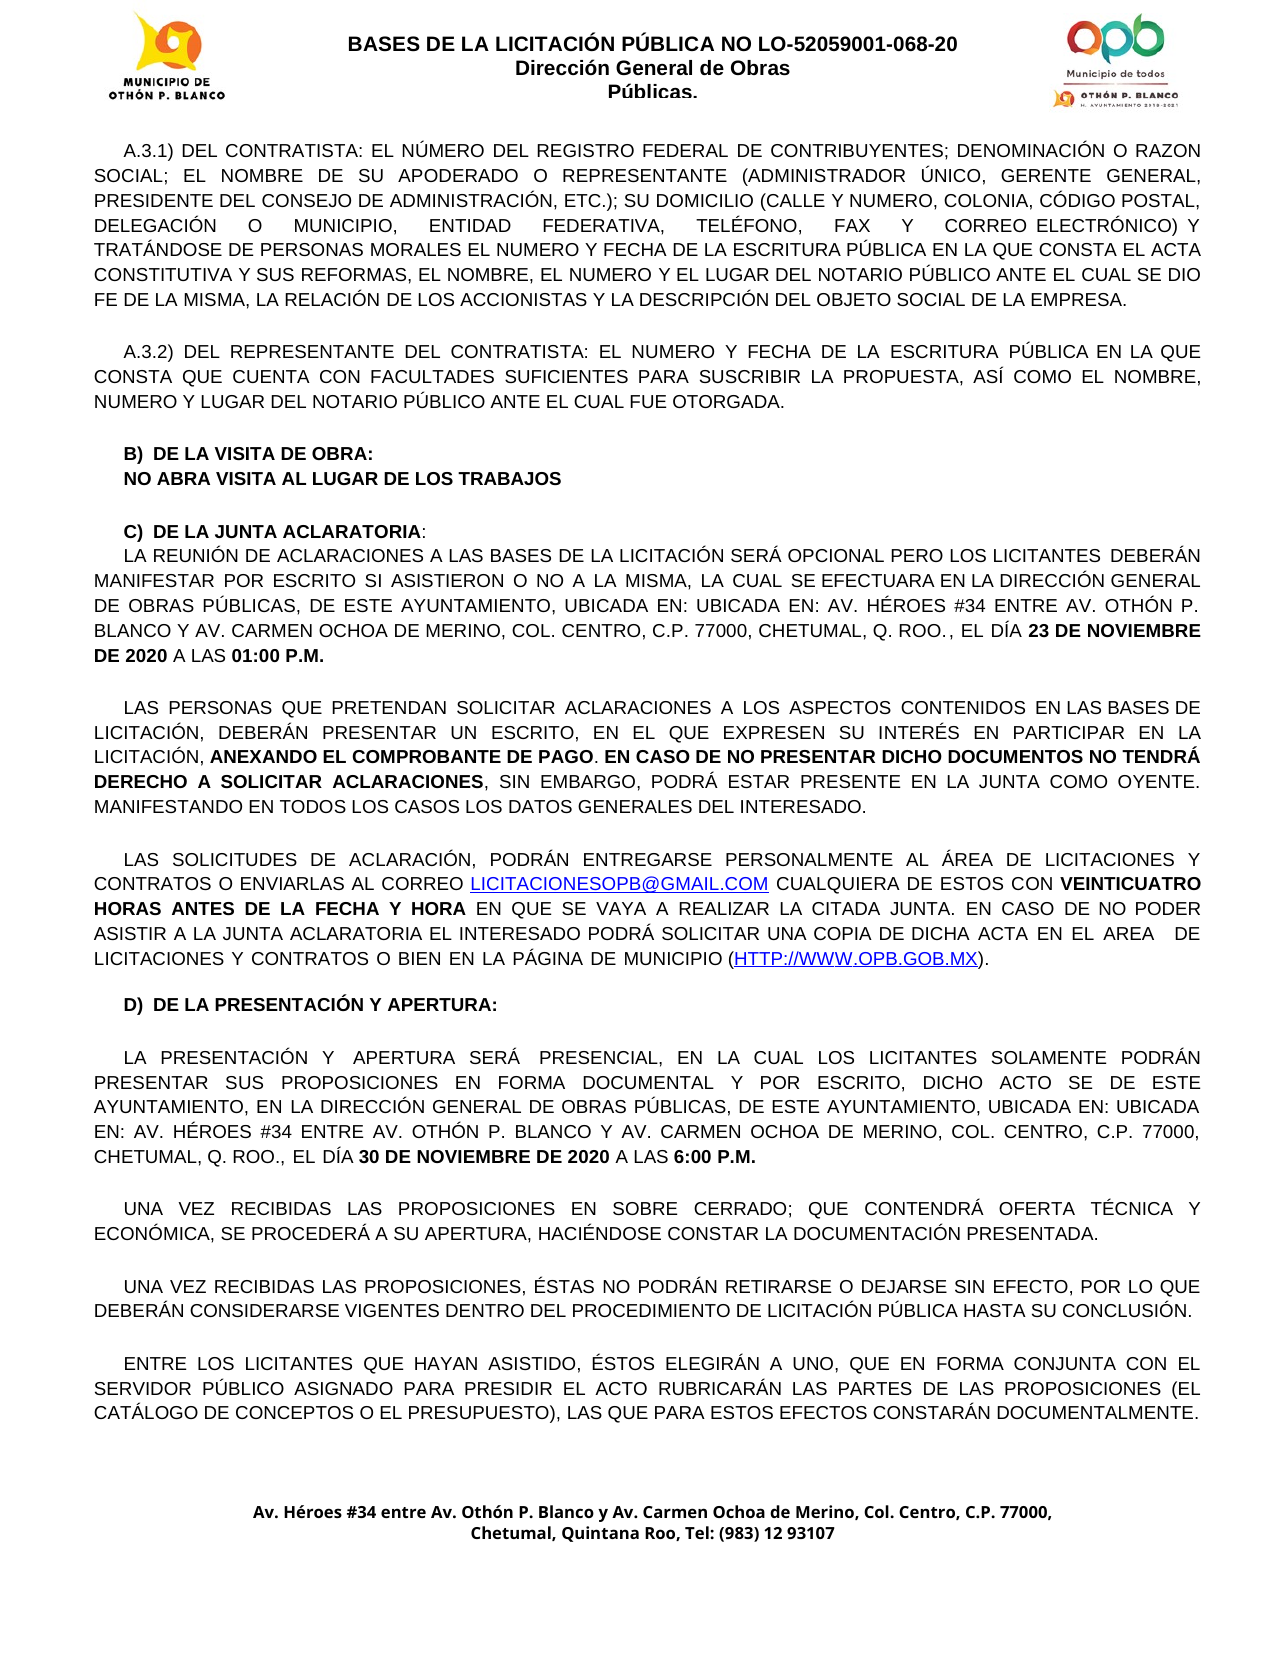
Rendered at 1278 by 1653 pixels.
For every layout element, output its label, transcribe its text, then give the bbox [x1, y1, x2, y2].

text D) DE LA PRESENTACIÓN Y APERTURA: [94, 994, 1201, 1016]
text UNA VEZ RECIBIDAS LAS PROPOSICIONES, ÉSTAS NO PODRÁN RETIRARSE O DEJARSE SIN EFECTO, POR LO QUE DEBERÁN CONSIDERARSE VIGENTES DENTRO DEL PROCEDIMIENTO DE LICITACIÓN PÚBLICA HASTA SU CONCLUSIÓN. [94, 1275, 1201, 1322]
text LA PRESENTACIÓN Y APERTURA SERÁ PRESENCIAL, EN LA CUAL LOS LICITANTES SOLAMENTE PODRÁN PRESENTAR SUS PROPOSICIONES EN FORMA DOCUMENTAL Y POR ESCRITO, DICHO ACTO SE DE ESTE AYUNTAMIENTO, EN LA DIRECCIÓN GENERAL DE OBRAS PÚBLICAS, DE ESTE AYUNTAMIENTO, UBICADA EN: UBICADA EN: AV. HÉROES #34 ENTRE AV. OTHÓN P. BLANCO Y AV. CARMEN OCHOA DE MERINO, COL. CENTRO, C.P. 77000, CHETUMAL, Q. ROO., EL DÍA 30 DE NOVIEMBRE DE 2020 A LAS 6:00 P.M. [94, 1047, 1201, 1167]
text A.3.2) DEL REPRESENTANTE DEL CONTRATISTA: EL NUMERO Y FECHA DE LA ESCRITURA PÚBLICA EN LA QUE CONSTA QUE CUENTA CON FACULTADES SUFICIENTES PARA SUSCRIBIR LA PROPUESTA, ASÍ COMO EL NOMBRE, NUMERO Y LUGAR DEL NOTARIO PÚBLICO ANTE EL CUAL FUE OTORGADA. [94, 341, 1201, 412]
text LAS SOLICITUDES DE ACLARACIÓN, PODRÁN ENTREGARSE PERSONALMENTE AL ÁREA DE LICITACIONES Y CONTRATOS O ENVIARLAS AL CORREO LICITACIONESOPB@GMAIL.COM CUALQUIERA DE ESTOS CON VEINTICUATRO HORAS ANTES DE LA FECHA Y HORA EN QUE SE VAYA A REALIZAR LA CITADA JUNTA. EN CASO DE NO PODER ASISTIR A LA JUNTA ACLARATORIA EL INTERESADO PODRÁ SOLICITAR UNA COPIA DE DICHA ACTA EN EL AREA DE LICITACIONES Y CONTRATOS O BIEN EN LA PÁGINA DE MUNICIPIO (HTTP://WWW.OPB.GOB.MX). [94, 848, 1201, 969]
text UNA VEZ RECIBIDAS LAS PROPOSICIONES EN SOBRE CERRADO; QUE CONTENDRÁ OFERTA TÉCNICA Y ECONÓMICA, SE PROCEDERÁ A SU APERTURA, HACIÉNDOSE CONSTAR LA DOCUMENTACIÓN PRESENTADA. [94, 1198, 1201, 1244]
text A.3.1) DEL CONTRATISTA: EL NÚMERO DEL REGISTRO FEDERAL DE CONTRIBUYENTES; DENOMINACIÓN O RAZON SOCIAL; EL NOMBRE DE SU APODERADO O REPRESENTANTE (ADMINISTRADOR ÚNICO, GERENTE GENERAL, PRESIDENTE DEL CONSEJO DE ADMINISTRACIÓN, ETC.); SU DOMICILIO (CALLE Y NUMERO, COLONIA, CÓDIGO POSTAL, DELEGACIÓN O MUNICIPIO, ENTIDAD FEDERATIVA, TELÉFONO, FAX Y CORREO ELECTRÓNICO) Y TRATÁNDOSE DE PERSONAS MORALES EL NUMERO Y FECHA DE LA ESCRITURA PÚBLICA EN LA QUE CONSTA EL ACTA CONSTITUTIVA Y SUS REFORMAS, EL NOMBRE, EL NUMERO Y EL LUGAR DEL NOTARIO PÚBLICO ANTE EL CUAL SE DIO FE DE LA MISMA, LA RELACIÓN DE LOS ACCIONISTAS Y LA DESCRIPCIÓN DEL OBJETO SOCIAL DE LA EMPRESA. [94, 140, 1201, 310]
text LA REUNIÓN DE ACLARACIONES A LAS BASES DE LA LICITACIÓN SERÁ OPCIONAL PERO LOS LICITANTES DEBERÁN MANIFESTAR POR ESCRITO SI ASISTIERON O NO A LA MISMA, LA CUAL SE EFECTUARA EN LA DIRECCIÓN GENERAL DE OBRAS PÚBLICAS, DE ESTE AYUNTAMIENTO, UBICADA EN: UBICADA EN: AV. HÉROES #34 ENTRE AV. OTHÓN P. BLANCO Y AV. CARMEN OCHOA DE MERINO, COL. CENTRO, C.P. 77000, CHETUMAL, Q. ROO., EL DÍA 23 DE NOVIEMBRE DE 2020 A LAS 01:00 P.M. [94, 545, 1201, 666]
picture [1049, 13, 1192, 113]
text NO ABRA VISITA AL LUGAR DE LOS TRABAJOS [94, 468, 1201, 489]
picture [104, 0, 237, 114]
text C) DE LA JUNTA ACLARATORIA: [94, 520, 1201, 542]
text LAS PERSONAS QUE PRETENDAN SOLICITAR ACLARACIONES A LOS ASPECTOS CONTENIDOS EN LAS BASES DE LICITACIÓN, DEBERÁN PRESENTAR UN ESCRITO, EN EL QUE EXPRESEN SU INTERÉS EN PARTICIPAR EN LA LICITACIÓN, ANEXANDO EL COMPROBANTE DE PAGO. EN CASO DE NO PRESENTAR DICHO DOCUMENTOS NO TENDRÁ DERECHO A SOLICITAR ACLARACIONES, SIN EMBARGO, PODRÁ ESTAR PRESENTE EN LA JUNTA COMO OYENTE. MANIFESTANDO EN TODOS LOS CASOS LOS DATOS GENERALES DEL INTERESADO. [94, 697, 1201, 817]
text B) DE LA VISITA DE OBRA: [94, 443, 1201, 465]
text ENTRE LOS LICITANTES QUE HAYAN ASISTIDO, ÉSTOS ELEGIRÁN A UNO, QUE EN FORMA CONJUNTA CON EL SERVIDOR PÚBLICO ASIGNADO PARA PRESIDIR EL ACTO RUBRICARÁN LAS PARTES DE LAS PROPOSICIONES (EL CATÁLOGO DE CONCEPTOS O EL PRESUPUESTO), LAS QUE PARA ESTOS EFECTOS CONSTARÁN DOCUMENTALMENTE. [94, 1353, 1201, 1424]
